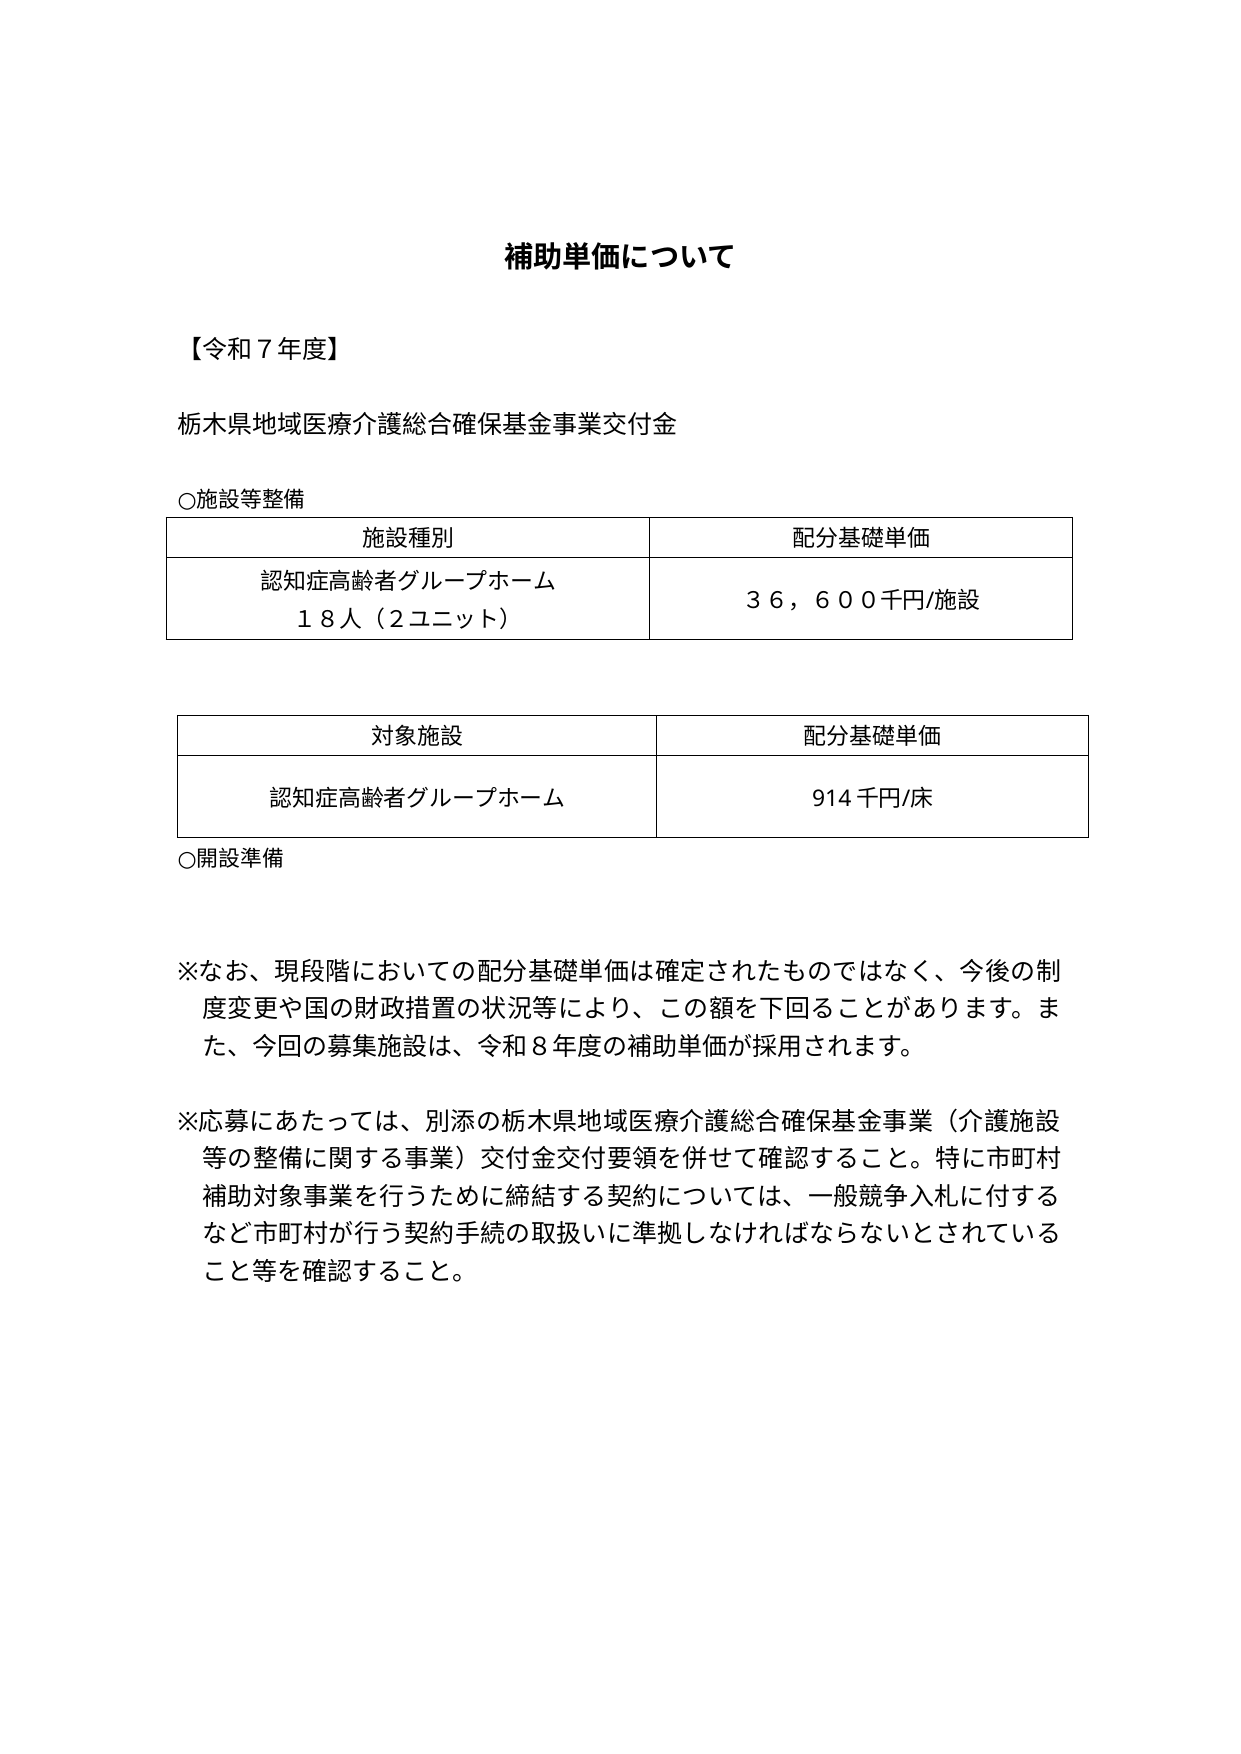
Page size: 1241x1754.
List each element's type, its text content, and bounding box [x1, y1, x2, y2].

table_header 対象施設 [178, 716, 656, 755]
table_cell 認知症高齢者グループホーム １８人（２ユニット） [167, 558, 649, 639]
text ○開設準備 [177, 838, 1063, 875]
text 栃木県地域医療介護総合確保基金事業交付金 [177, 404, 1063, 442]
text ※なお、現段階においての配分基礎単価は確定されたものではなく、今後の制度変更や国の財政措置の状況等により、この額を下回ることがあります。また、今回の募集施設は、令和８年度の補助単価が採用されます。 [177, 950, 1063, 1063]
text ○施設等整備 [177, 479, 1063, 517]
text 【令和７年度】 [177, 329, 1063, 367]
table_cell 914千円/床 [657, 756, 1088, 837]
table_header 配分基礎単価 [657, 716, 1088, 755]
table_cell ３６，６００千円/施設 [650, 558, 1072, 639]
table_cell 認知症高齢者グループホーム [178, 756, 656, 837]
table_header 配分基礎単価 [650, 518, 1072, 557]
text ※応募にあたっては、別添の栃木県地域医療介護総合確保基金事業（介護施設等の整備に関する事業）交付金交付要領を併せて確認すること。特に市町村補助対象事業を行うために締結する契約については、一般競争入札に付するなど市町村が行う契約手続の取扱いに準拠しなければならないとされていること等を確認すること。 [177, 1100, 1063, 1288]
table_header 施設種別 [167, 518, 649, 557]
text 補助単価について [177, 217, 1063, 292]
